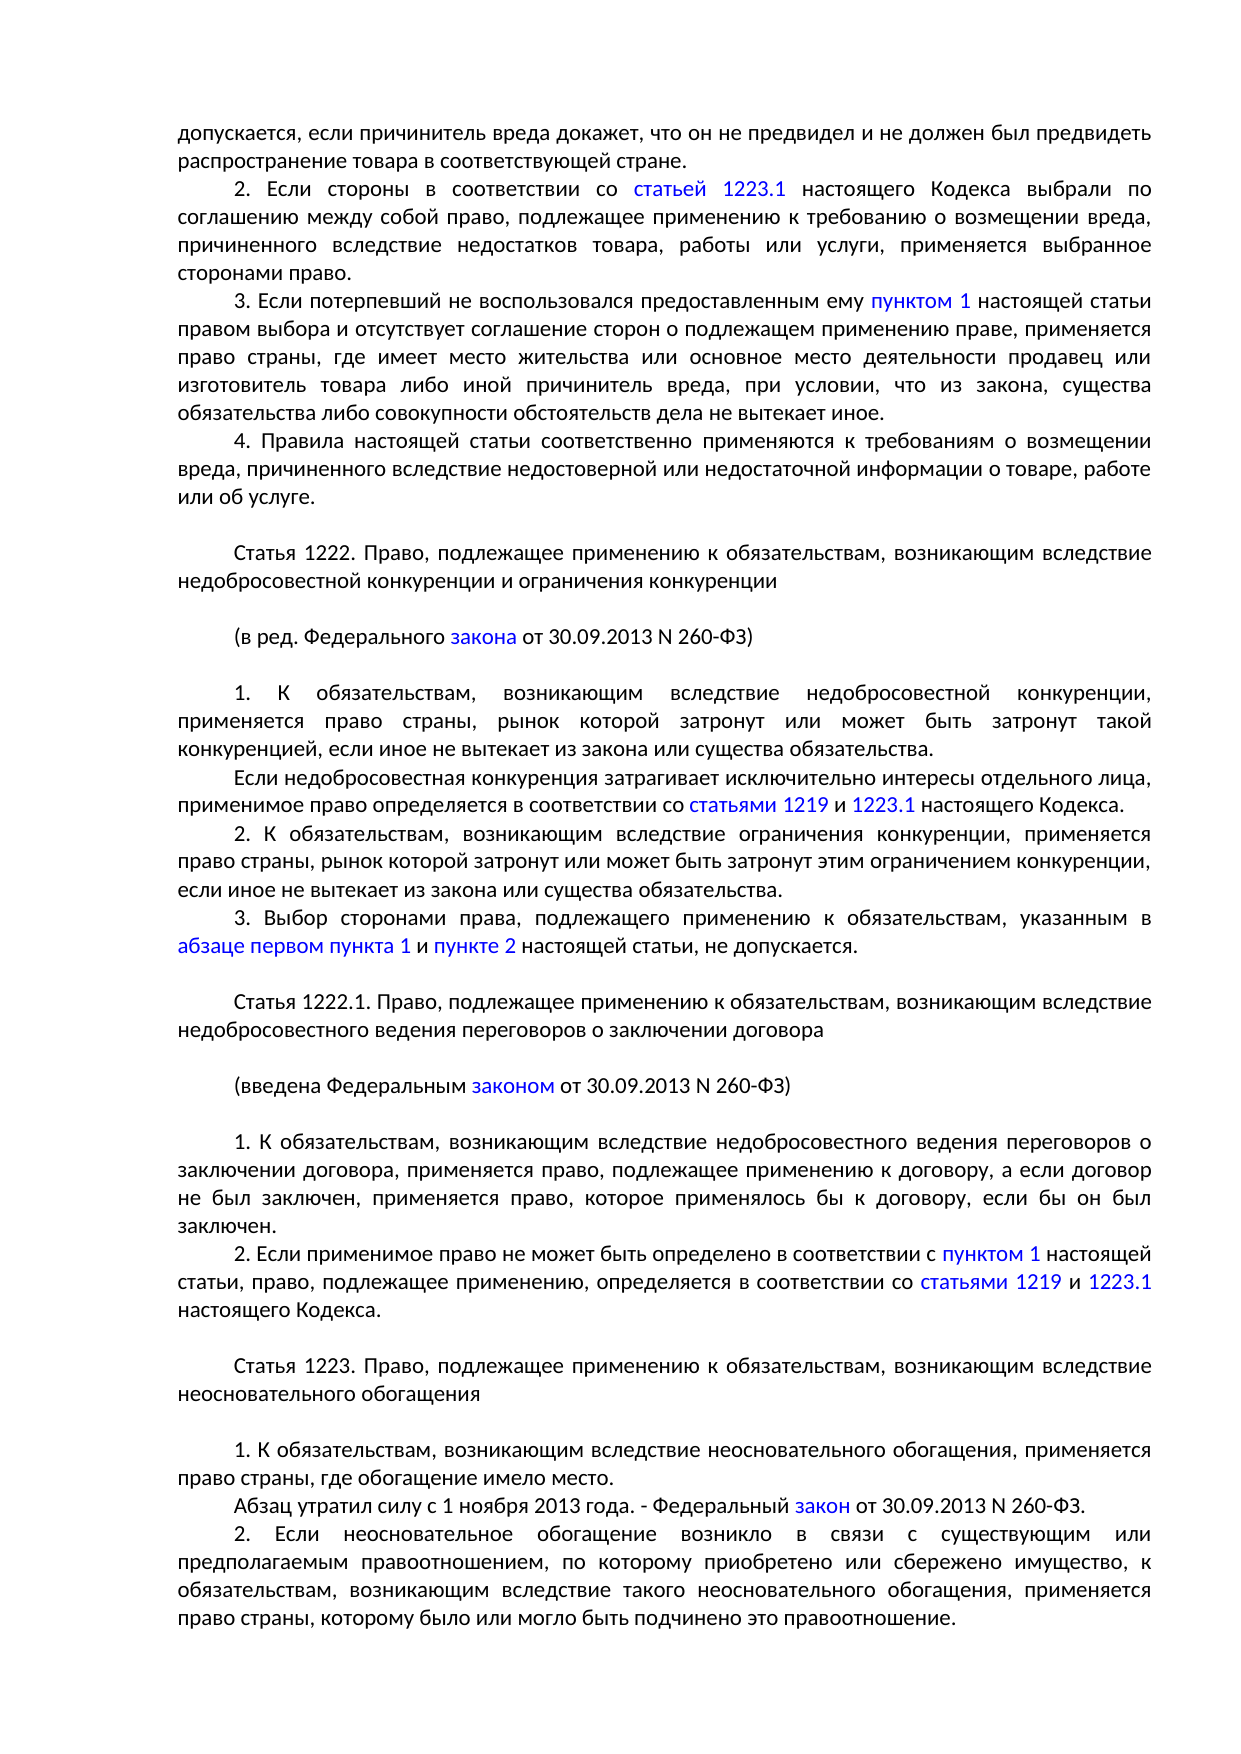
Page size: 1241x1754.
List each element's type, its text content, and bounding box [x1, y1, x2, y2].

text 1. К обязательствам, возникающим вследствие неосновательного обогащения, применяется право страны, где обогащение имело место. [177, 1435, 1152, 1491]
text 2. Если неосновательное обогащение возникло в связи с существующим или предполагаемым правоотношением, по которому приобретено или сбережено имущество, к обязательствам, возникающим вследствие такого неосновательного обогащения, применяется право страны, которому было или могло быть подчинено это правоотношение. [177, 1519, 1152, 1631]
text 4. Правила настоящей статьи соответственно применяются к требованиям о возмещении вреда, причиненного вследствие недостоверной или недостаточной информации о товаре, работе или об услуге. [177, 426, 1152, 510]
text 2. Если стороны в соответствии со статьей 1223.1 настоящего Кодекса выбрали по соглашению между собой право, подлежащее применению к требованию о возмещении вреда, причиненного вследствие недостатков товара, работы или услуги, применяется выбранное сторонами право. [177, 174, 1152, 286]
text Статья 1222. Право, подлежащее применению к обязательствам, возникающим вследствие недобросовестной конкуренции и ограничения конкуренции [177, 538, 1152, 594]
text (в ред. Федерального закона от 30.09.2013 N 260-ФЗ) [177, 622, 1152, 651]
text 3. Выбор сторонами права, подлежащего применению к обязательствам, указанным в абзаце первом пункта 1 и пункте 2 настоящей статьи, не допускается. [177, 903, 1152, 959]
text (введена Федеральным законом от 30.09.2013 N 260-ФЗ) [177, 1071, 1152, 1099]
text Статья 1222.1. Право, подлежащее применению к обязательствам, возникающим вследствие недобросовестного ведения переговоров о заключении договора [177, 987, 1152, 1043]
text Статья 1223. Право, подлежащее применению к обязательствам, возникающим вследствие неосновательного обогащения [177, 1351, 1152, 1407]
text 3. Если потерпевший не воспользовался предоставленным ему пунктом 1 настоящей статьи правом выбора и отсутствует соглашение сторон о подлежащем применению праве, применяется право страны, где имеет место жительства или основное место деятельности продавец или изготовитель товара либо иной причинитель вреда, при условии, что из закона, существа обязательства либо совокупности обстоятельств дела не вытекает иное. [177, 286, 1152, 426]
text 2. К обязательствам, возникающим вследствие ограничения конкуренции, применяется право страны, рынок которой затронут или может быть затронут этим ограничением конкуренции, если иное не вытекает из закона или существа обязательства. [177, 819, 1152, 903]
text 1. К обязательствам, возникающим вследствие недобросовестной конкуренции, применяется право страны, рынок которой затронут или может быть затронут такой конкуренцией, если иное не вытекает из закона или существа обязательства. [177, 678, 1152, 763]
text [177, 118, 1152, 174]
text 2. Если применимое право не может быть определено в соответствии с пунктом 1 настоящей статьи, право, подлежащее применению, определяется в соответствии со статьями 1219 и 1223.1 настоящего Кодекса. [177, 1239, 1152, 1323]
text 1. К обязательствам, возникающим вследствие недобросовестного ведения переговоров о заключении договора, применяется право, подлежащее применению к договору, а если договор не был заключен, применяется право, которое применялось бы к договору, если бы он был заключен. [177, 1127, 1152, 1239]
text Абзац утратил силу с 1 ноября 2013 года. - Федеральный закон от 30.09.2013 N 260-ФЗ. [177, 1491, 1152, 1519]
text Если недобросовестная конкуренция затрагивает исключительно интересы отдельного лица, применимое право определяется в соответствии со статьями 1219 и 1223.1 настоящего Кодекса. [177, 763, 1152, 819]
